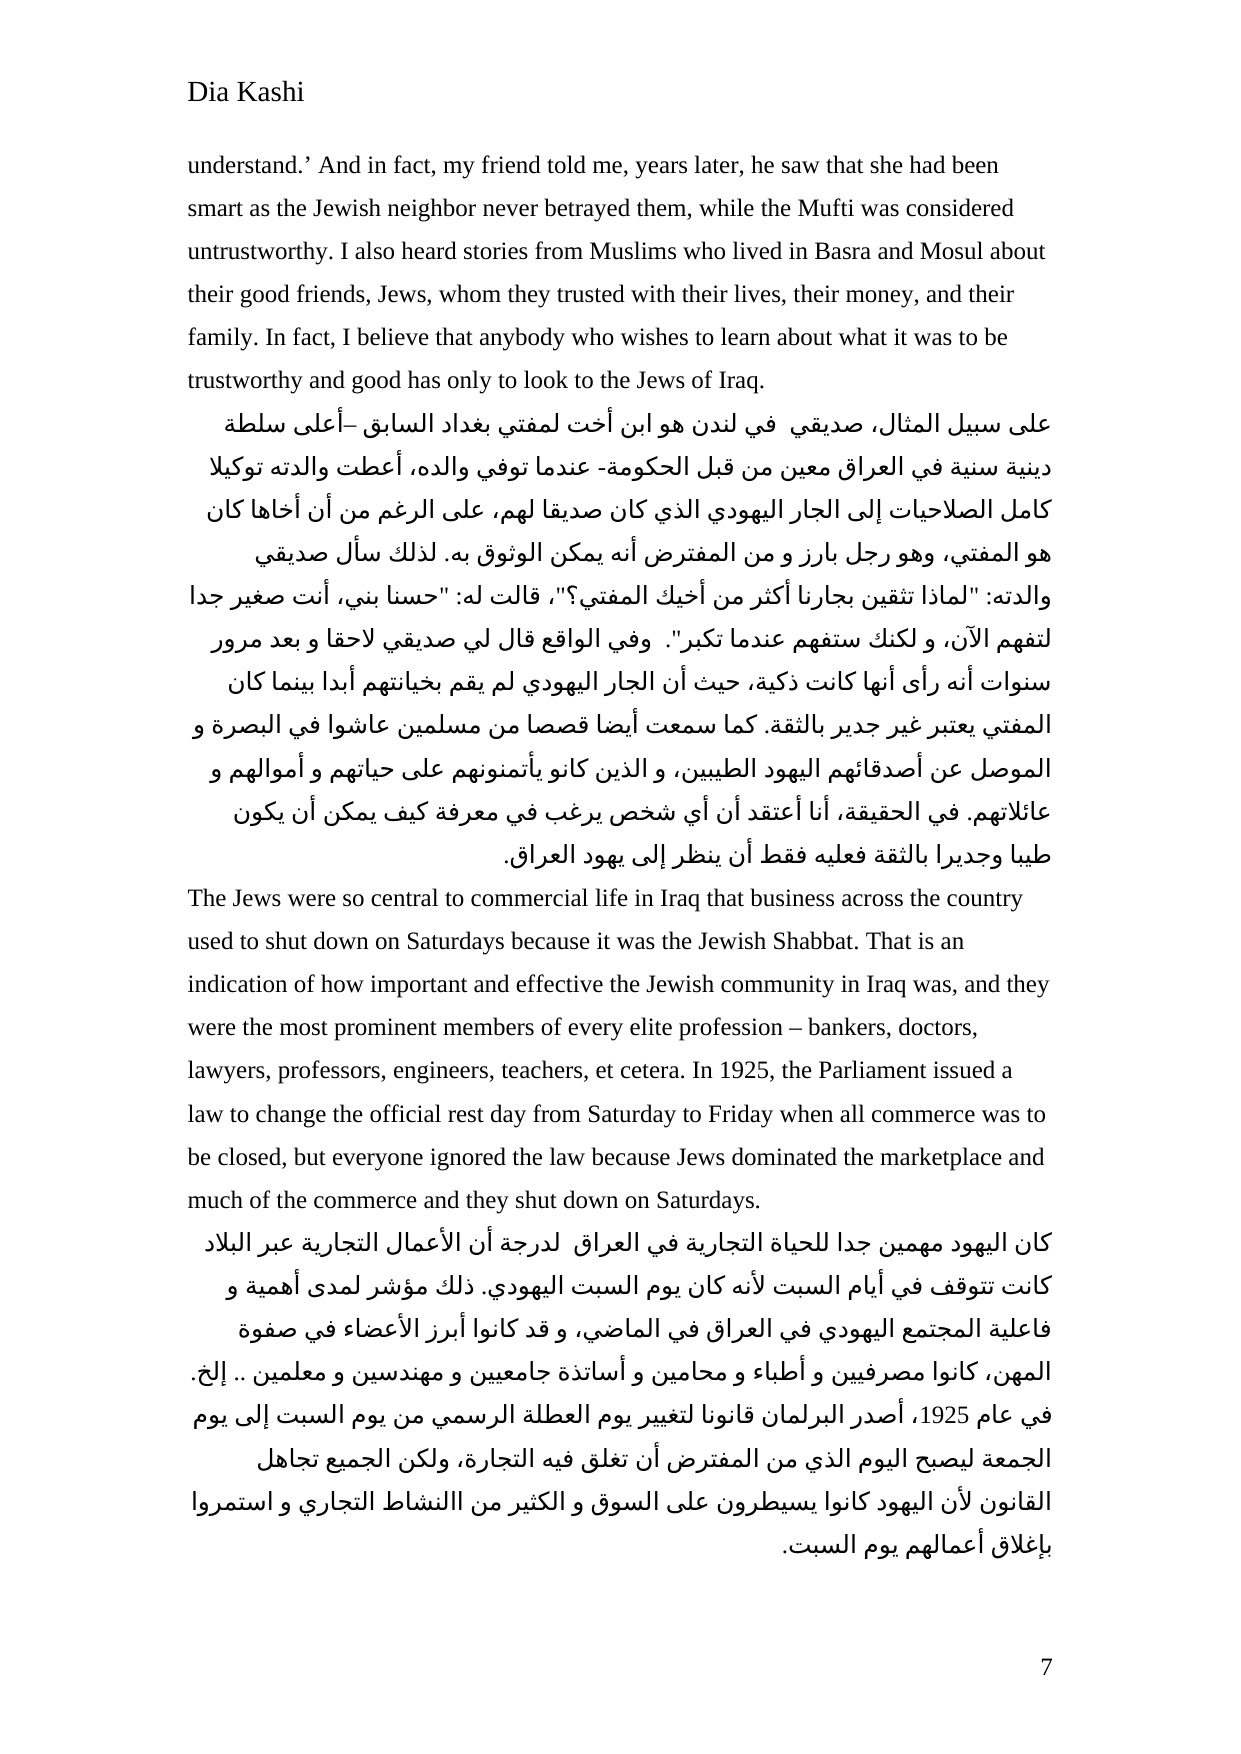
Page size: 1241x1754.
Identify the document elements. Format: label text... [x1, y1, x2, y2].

text على سبيل المثال، صديقي في لندن هو ابن أخت لمفتي بغداد السابق –أعلى سلطة دينية سنية في العراق معين من قبل الحكومة- عندما توفي والده، أعطت والدته توكيلا كامل الصلاحيات إلى الجار اليهودي الذي كان صديقا لهم، على الرغم من أن أخاها كان هو المفتي، وهو رجل بارز و من المفترض أنه يمكن الوثوق به. لذلك سأل صديقي والدته: "لماذا تثقين بجارنا أكثر من أخيك المفتي؟"، قالت له: "حسنا بني، أنت صغير جدا لتفهم الآن، و لكنك ستفهم عندما تكبر". وفي الواقع قال لي صديقي لاحقا و بعد مرور سنوات أنه رأى أنها كانت ذكية، حيث أن الجار اليهودي لم يقم بخيانتهم أبدا بينما كان المفتي يعتبر غير جدير بالثقة. كما سمعت أيضا قصصا من مسلمين عاشوا في البصرة و الموصل عن أصدقائهم اليهود الطيبين، و الذين كانو يأتمنونهم على حياتهم و أموالهم و عائلاتهم. في الحقيقة، أنا أعتقد أن أي شخص يرغب في معرفة كيف يمكن أن يكون طيبا وجديرا بالثقة فعليه فقط أن ينظر إلى يهود العراق. [187, 409, 1053, 869]
text كان اليهود مهمين جدا للحياة التجارية في العراق لدرجة أن الأعمال التجارية عبر البلاد كانت تتوقف في أيام السبت لأنه كان يوم السبت اليهودي. ذلك مؤشر لمدى أهمية و فاعلية المجتمع اليهودي في العراق في الماضي، و قد كانوا أبرز الأعضاء في صفوة المهن، كانوا مصرفيين و أطباء و محامين و أساتذة جامعيين و مهندسين و معلمين .. إلخ. في عام 1925، أصدر البرلمان قانونا لتغيير يوم العطلة الرسمي من يوم السبت إلى يوم الجمعة ليصبح اليوم الذي من المفترض أن تغلق فيه التجارة، ولكن الجميع تجاهل القانون لأن اليهود كانوا يسيطرون على السوق و الكثير من االنشاط التجاري و استمروا بإغلاق أعمالهم يوم السبت. [187, 1228, 1053, 1559]
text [187, 150, 1053, 394]
text The Jews were so central to commercial life in that business across the country used to shut down on Saturdays because it was the Jewish Shabbat. That is an indication of how important and effective the Jewish community in was, and they were the most prominent members of every elite profession – bankers, doctors, lawyers, professors, engineers, teachers, et cetera. In 1925, the Parliament issued a law to change the official rest day from Saturday to Friday when all commerce was to be closed, but everyone ignored the law because Jews dominated the marketplace and much of the commerce and they shut down on Saturdays. [187, 883, 1053, 1214]
